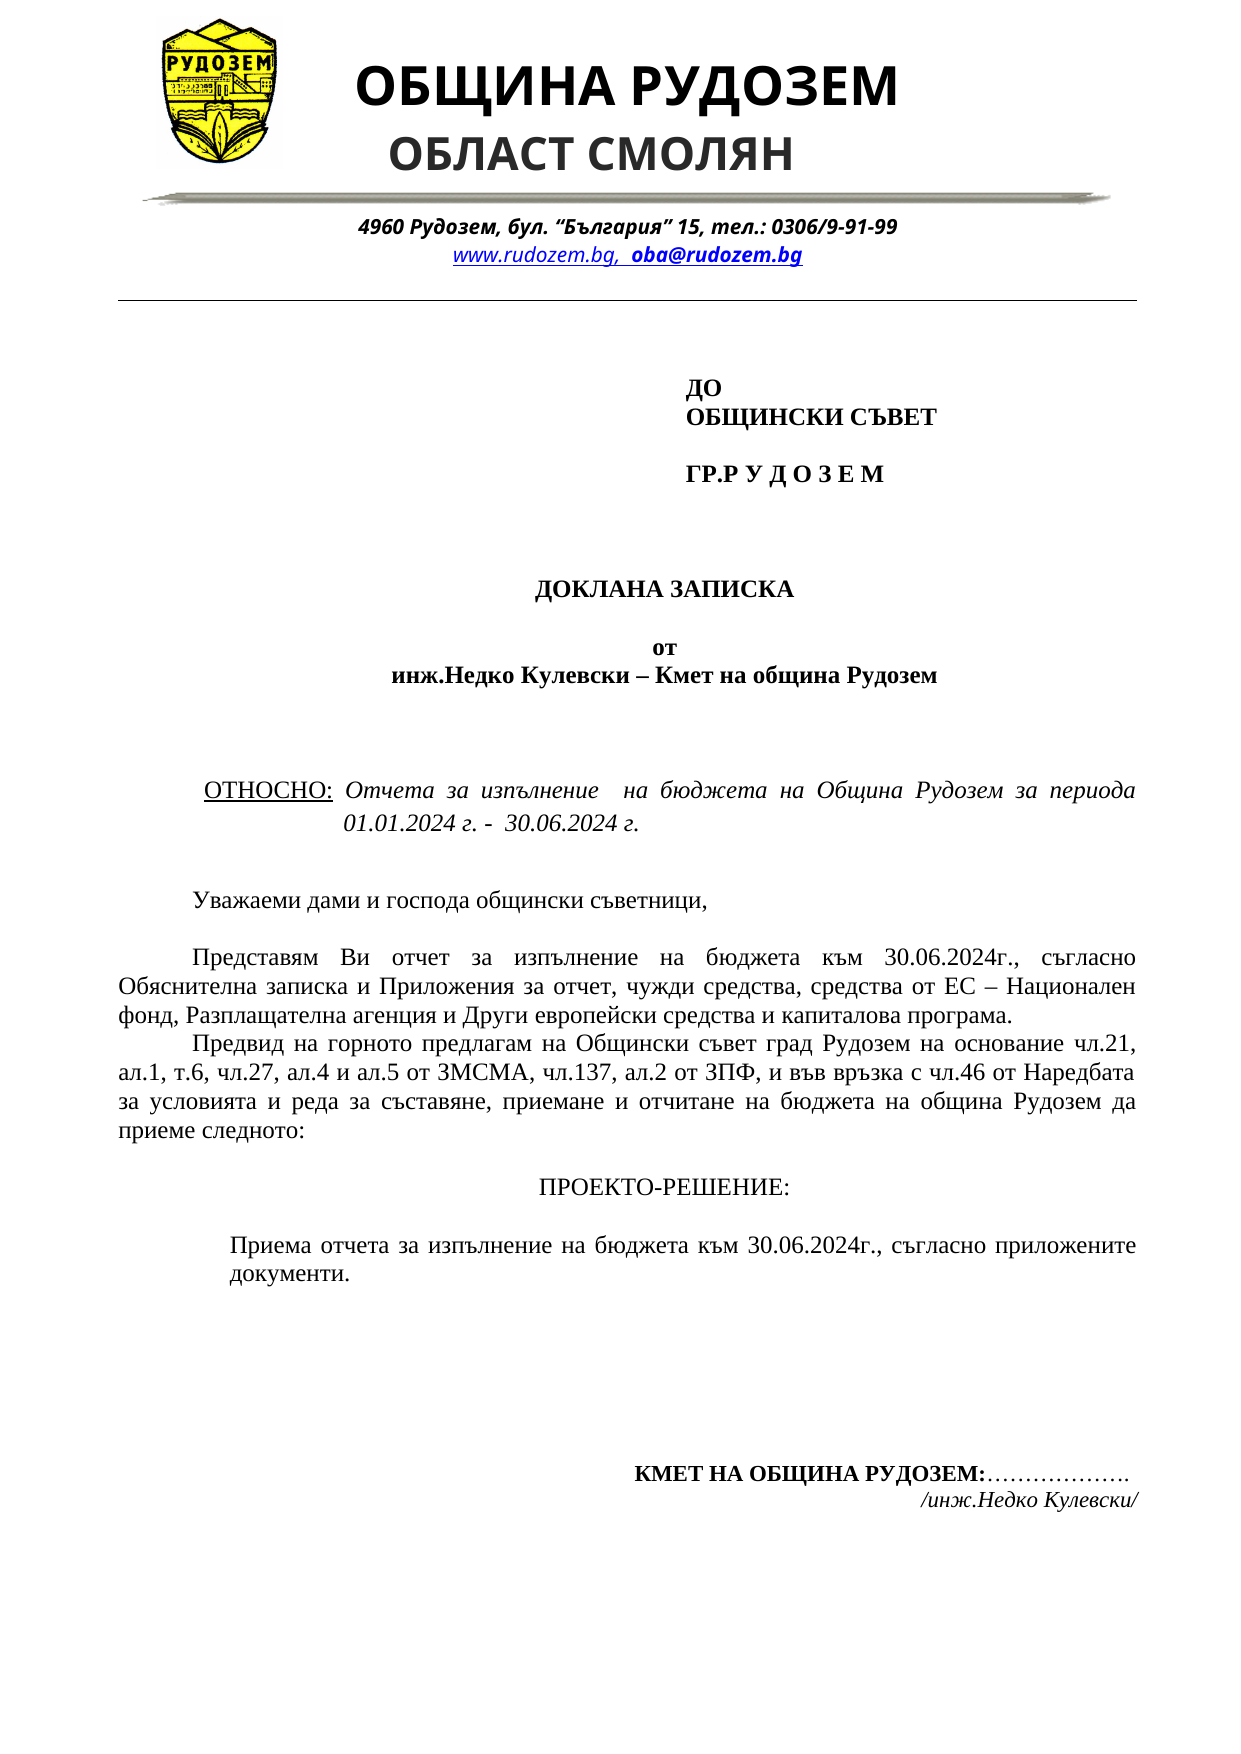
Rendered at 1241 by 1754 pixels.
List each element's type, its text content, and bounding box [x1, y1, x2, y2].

text ПРОЕКТО-РЕШЕНИЕ: [118, 1172, 1137, 1201]
picture [156, 16, 284, 169]
text Уважаеми дами и господа общински съветници, [118, 885, 1137, 913]
list Приема отчета за изпълнение на бюджета към 30.06.2024г., съгласно приложените документи. [229, 1230, 1137, 1287]
text ОТНОСНО: Отчета за изпълнение на бюджета на Община Рудозем за периода 01.01.2024 г. - 30.06.2024 г. [192, 775, 1137, 837]
text Предвид на горното предлагам на Общински съвет град Рудозем на основание чл.21, ал.1, т.6, чл.27, ал.4 и ал.5 от ЗМСМА, чл.137, ал.2 от ЗПФ, и във връзка с чл.46 от Наредбата за условията и реда за съставяне, приемане и отчитане на бюджета на община Рудозем да приеме следното: [118, 1028, 1137, 1143]
text ДО [118, 373, 1137, 402]
text ДОКЛАНА ЗАПИСКА [118, 574, 1137, 603]
text ОБЩИНСКИ СЪВЕТ [118, 402, 1137, 430]
text от [118, 632, 1137, 660]
text Представям Ви отчет за изпълнение на бюджета към 30.06.2024г., съгласно Обяснителна записка и Приложения за отчет, чужди средства, средства от ЕС – Национален фонд, Разплащателна агенция и Други европейски средства и капиталова програма. [118, 942, 1137, 1028]
text КМЕТ НА ОБЩИНА РУДОЗЕМ:………………. [561, 1460, 1186, 1486]
text инж.Недко Кулевски – Кмет на община Рудозем [118, 660, 1137, 689]
text /инж.Недко Кулевски/ [268, 1486, 1186, 1512]
text ГР.Р У Д О З Е М [118, 459, 1137, 488]
picture [142, 183, 1113, 206]
